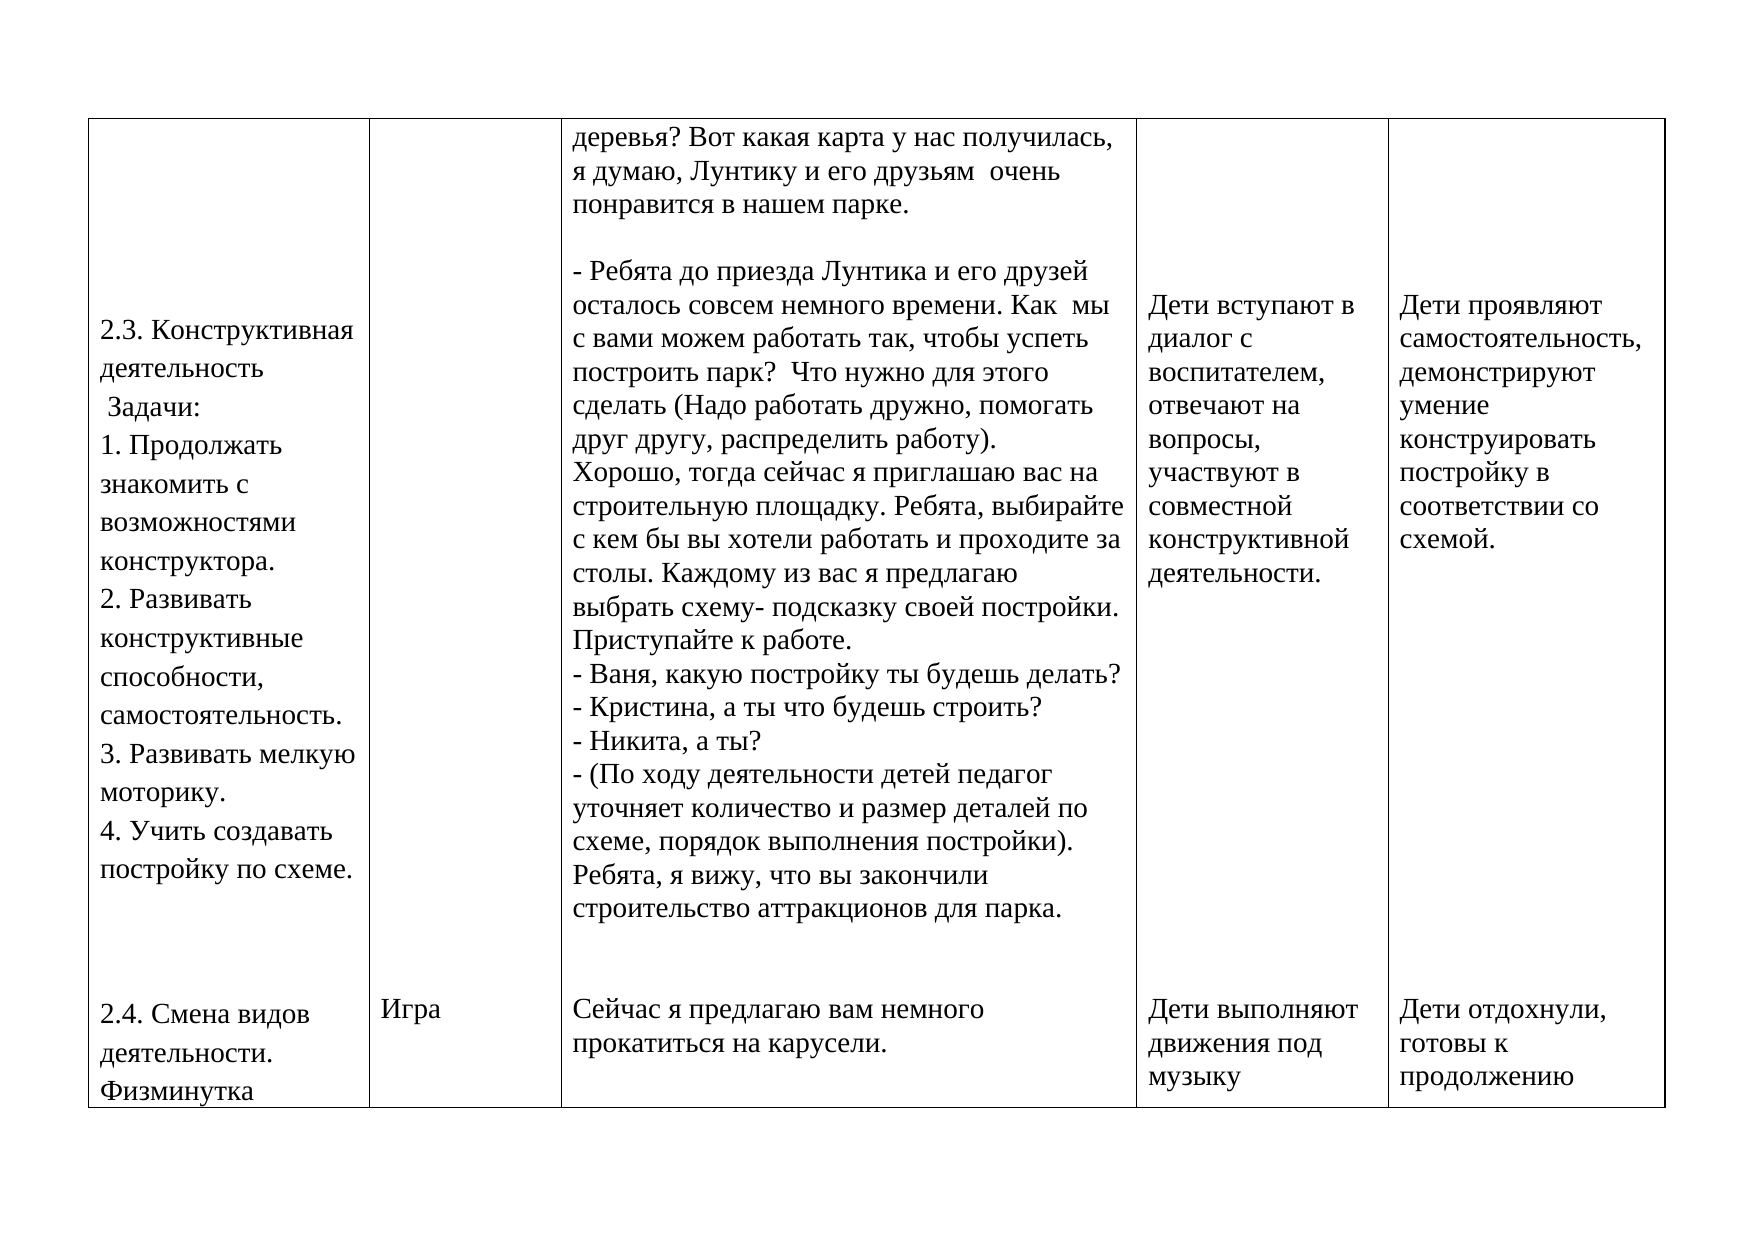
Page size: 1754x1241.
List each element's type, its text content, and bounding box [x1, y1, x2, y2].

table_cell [89, 119, 369, 1107]
table_cell Беседа Беседа Игра [370, 119, 561, 1107]
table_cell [562, 119, 1136, 1107]
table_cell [1137, 119, 1388, 1107]
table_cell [1389, 119, 1664, 1107]
